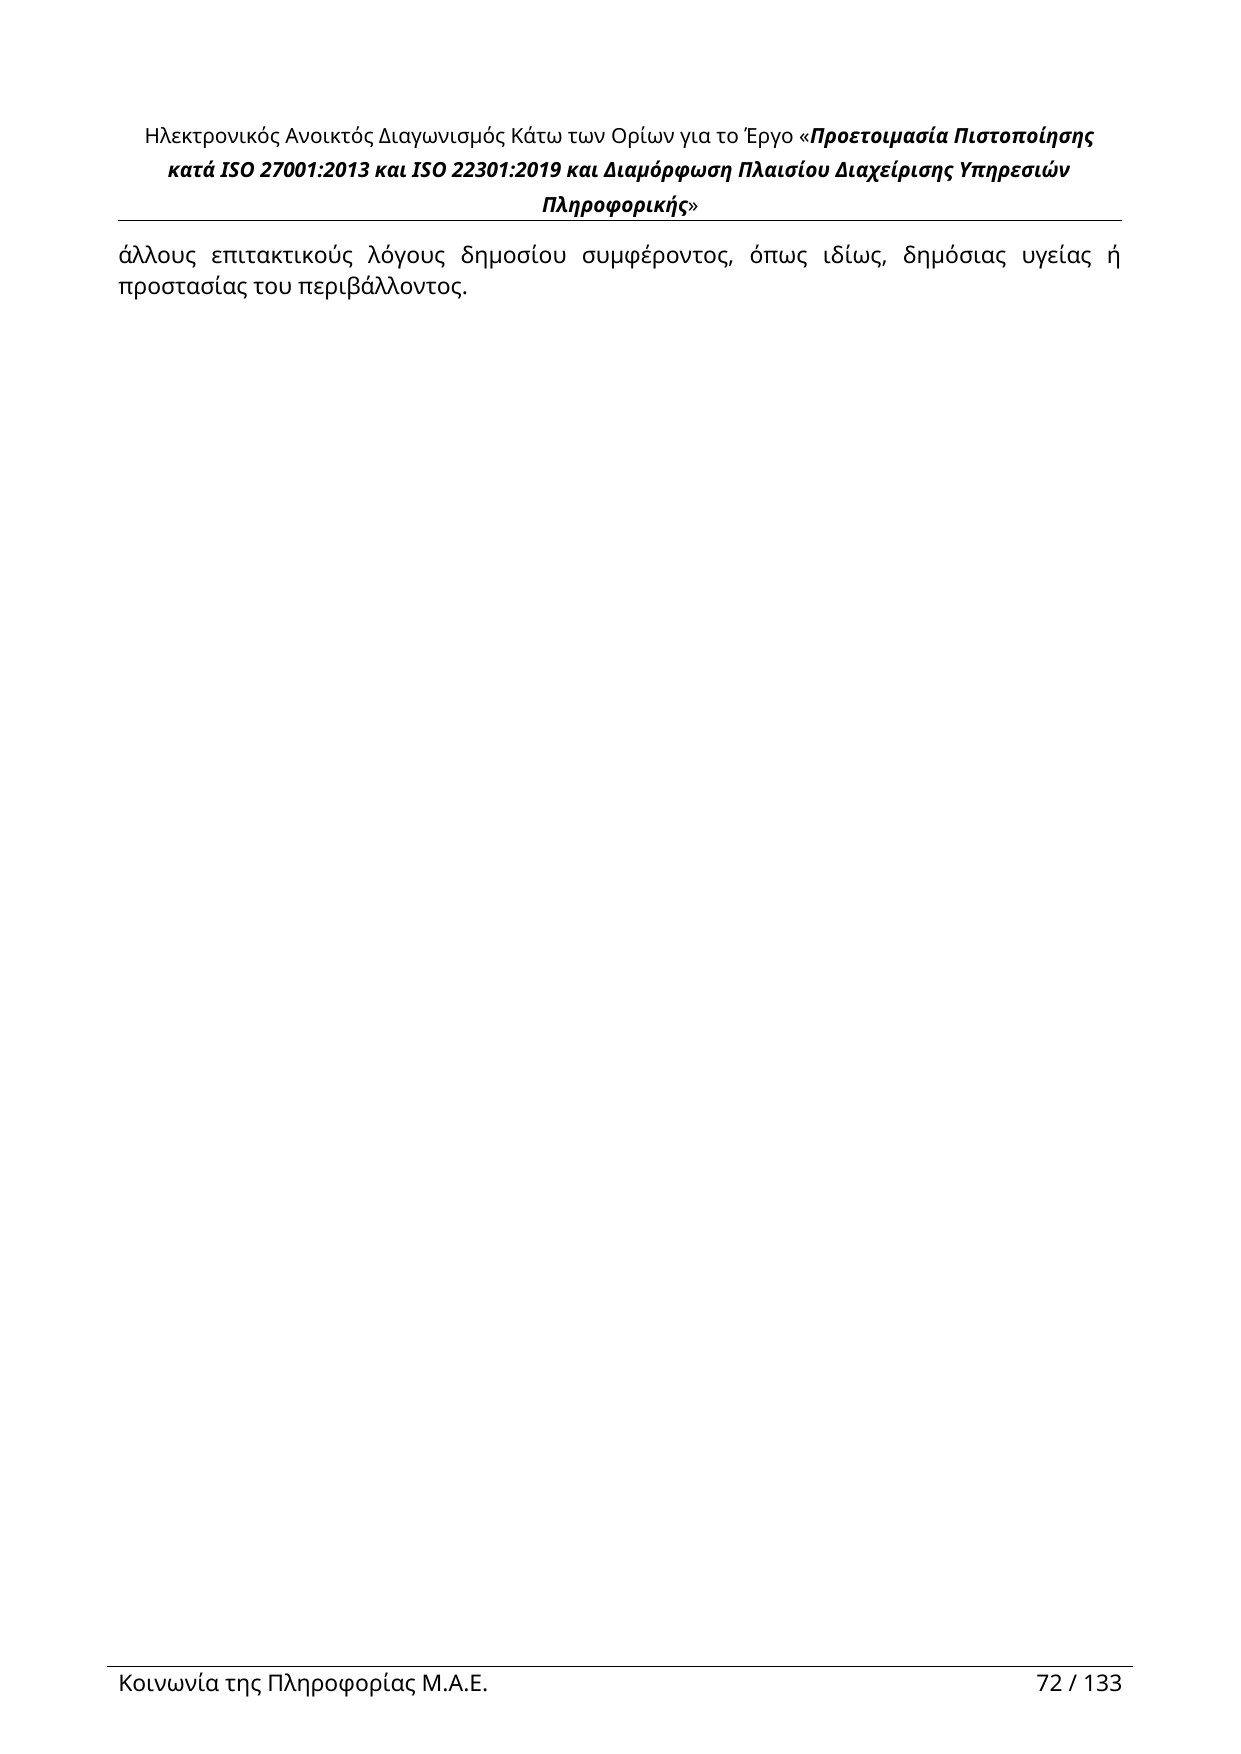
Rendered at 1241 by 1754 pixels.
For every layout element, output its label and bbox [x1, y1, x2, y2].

text [118, 239, 1122, 301]
